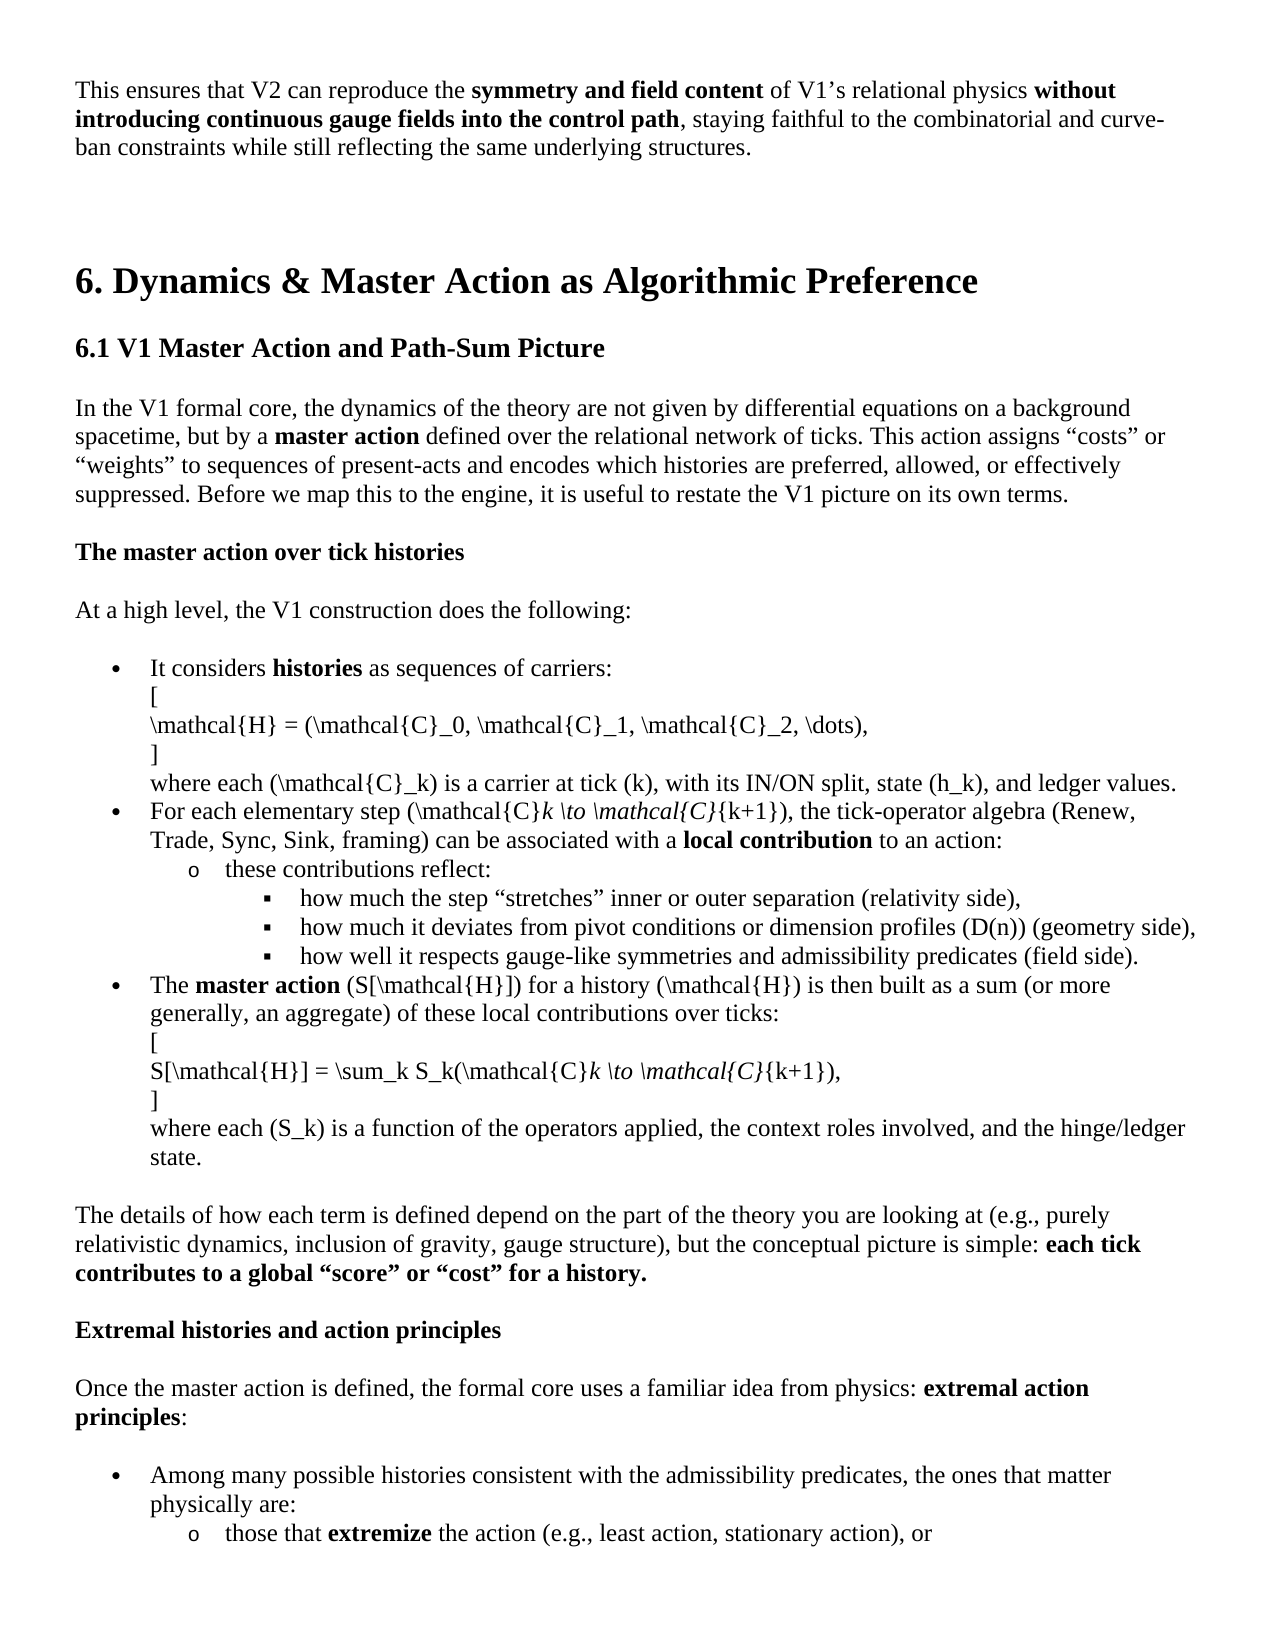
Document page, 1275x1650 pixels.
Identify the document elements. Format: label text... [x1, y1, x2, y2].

text In the V1 formal core, the dynamics of the theory are not given by differential equations on a background spacetime, but by a master action defined over the relational network of ticks. This action assigns “costs” or “weights” to sequences of present-acts and encodes which histories are preferred, allowed, or effectively suppressed. Before we map this to the engine, it is useful to restate the V1 picture on its own terms. [75, 393, 1200, 508]
list how well it respects gauge-like symmetries and admissibility predicates (field side). [262, 941, 1200, 970]
list It considers histories as sequences of carriers: [ \mathcal{H} = (\mathcal{C}_0, \mathcal{C}_1, \mathcal{C}_2, \dots), ] where each (\mathcal{C}_k) is a carrier at tick (k), with its IN/ON split, state (h_k), and ledger values. [112, 653, 1200, 796]
list how much it deviates from pivot conditions or dimension profiles (D(n)) (geometry side), [262, 912, 1200, 941]
text 6. Dynamics & Master Action as Algorithmic Preference [75, 259, 1200, 302]
list those that extremize the action (e.g., least action, stationary action), or [187, 1518, 1200, 1547]
list these contributions reflect: [187, 854, 1200, 883]
text The details of how each term is defined depend on the part of the theory you are looking at (e.g., purely relativistic dynamics, inclusion of gravity, gauge structure), but the conceptual picture is simple: each tick contributes to a global “score” or “cost” for a history. [75, 1200, 1200, 1286]
text 6.1 V1 Master Action and Path-Sum Picture [75, 331, 1200, 363]
list The master action (S[\mathcal{H}]) for a history (\mathcal{H}) is then built as a sum (or more generally, an aggregate) of these local contributions over ticks: [ S[\mathcal{H}] = \sum_k S_k(\mathcal{C}k \to \mathcal{C}{k+1}), ] where each (S_k) is a function of the operators applied, the context roles involved, and the hinge/ledger state. [112, 970, 1200, 1171]
text At a high level, the V1 construction does the following: [75, 595, 1200, 623]
list how much the step “stretches” inner or outer separation (relativity side), [262, 883, 1200, 912]
text Extremal histories and action principles [75, 1316, 1200, 1344]
list Among many possible histories consistent with the admissibility predicates, the ones that matter physically are: [112, 1460, 1200, 1518]
text The master action over tick histories [75, 537, 1200, 566]
text Once the master action is defined, the formal core uses a familiar idea from physics: extremal action principles: [75, 1373, 1200, 1431]
text This ensures that V2 can reproduce the symmetry and field content of V1’s relational physics without introducing continuous gauge fields into the control path, staying faithful to the combinatorial and curve-ban constraints while still reflecting the same underlying structures. [75, 75, 1200, 161]
list For each elementary step (\mathcal{C}k \to \mathcal{C}{k+1}), the tick-operator algebra (Renew, Trade, Sync, Sink, framing) can be associated with a local contribution to an action: [112, 796, 1200, 854]
